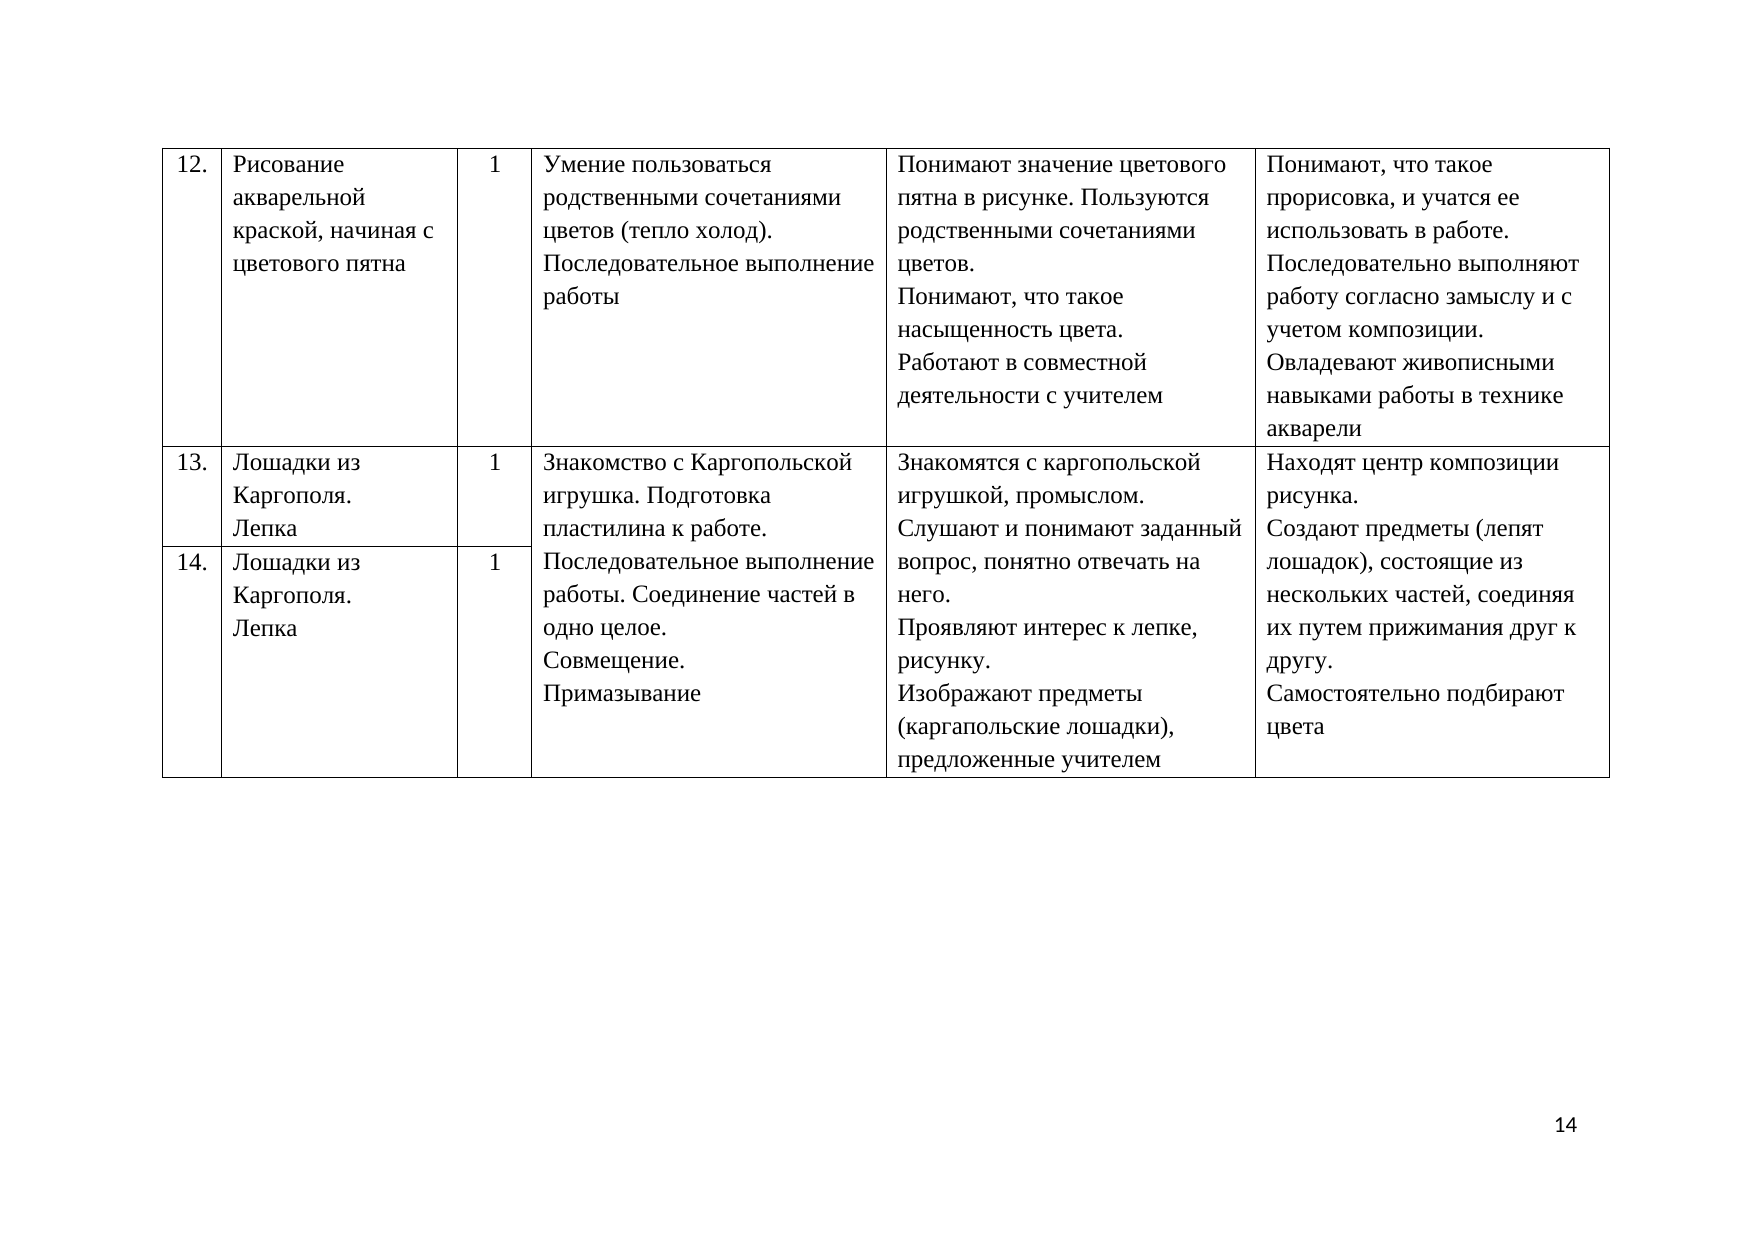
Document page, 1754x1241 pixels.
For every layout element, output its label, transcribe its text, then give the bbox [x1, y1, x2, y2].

table_cell Знакомство с Каргопольской игрушка. Подготовка пластилина к работе. Последовательное выполнение работы. Соединение частей в одно целое. Совмещение. Примазывание [532, 447, 886, 777]
table_cell 1 [458, 547, 531, 777]
table_cell Рисование акварельной краской, начиная с цветового пятна [222, 149, 457, 446]
table_cell Находят центр композиции рисунка. Создают предметы (лепят лошадок), состоящие из нескольких частей, соединяя их путем прижимания друг к другу. Самостоятельно подбирают цвета [1256, 447, 1609, 777]
table_cell Умение пользоваться родственными сочетаниями цветов (тепло холод). Последовательное выполнение работы [532, 149, 886, 446]
table_cell Знакомятся с каргопольской игрушкой, промыслом. Слушают и понимают заданный вопрос, понятно отвечать на него. Проявляют интерес к лепке, рисунку. Изображают предметы (каргапольские лошадки), предложенные учителем [887, 447, 1255, 777]
table_cell 13. [163, 447, 221, 546]
table_cell Лошадки из Каргополя. Лепка [222, 547, 457, 777]
table_cell 1 [458, 149, 531, 446]
table_cell Понимают, что такое прорисовка, и учатся ее использовать в работе. Последовательно выполняют работу согласно замыслу и с учетом композиции. Овладевают живописными навыками работы в технике акварели [1256, 149, 1609, 446]
table_cell 12. [163, 149, 221, 446]
table_cell Понимают значение цветового пятна в рисунке. Пользуются родственными сочетаниями цветов. Понимают, что такое насыщенность цвета. Работают в совместной деятельности с учителем [887, 149, 1255, 446]
table_cell Лошадки из Каргополя. Лепка [222, 447, 457, 546]
table_cell 14. [163, 547, 221, 777]
table_cell 1 [458, 447, 531, 546]
